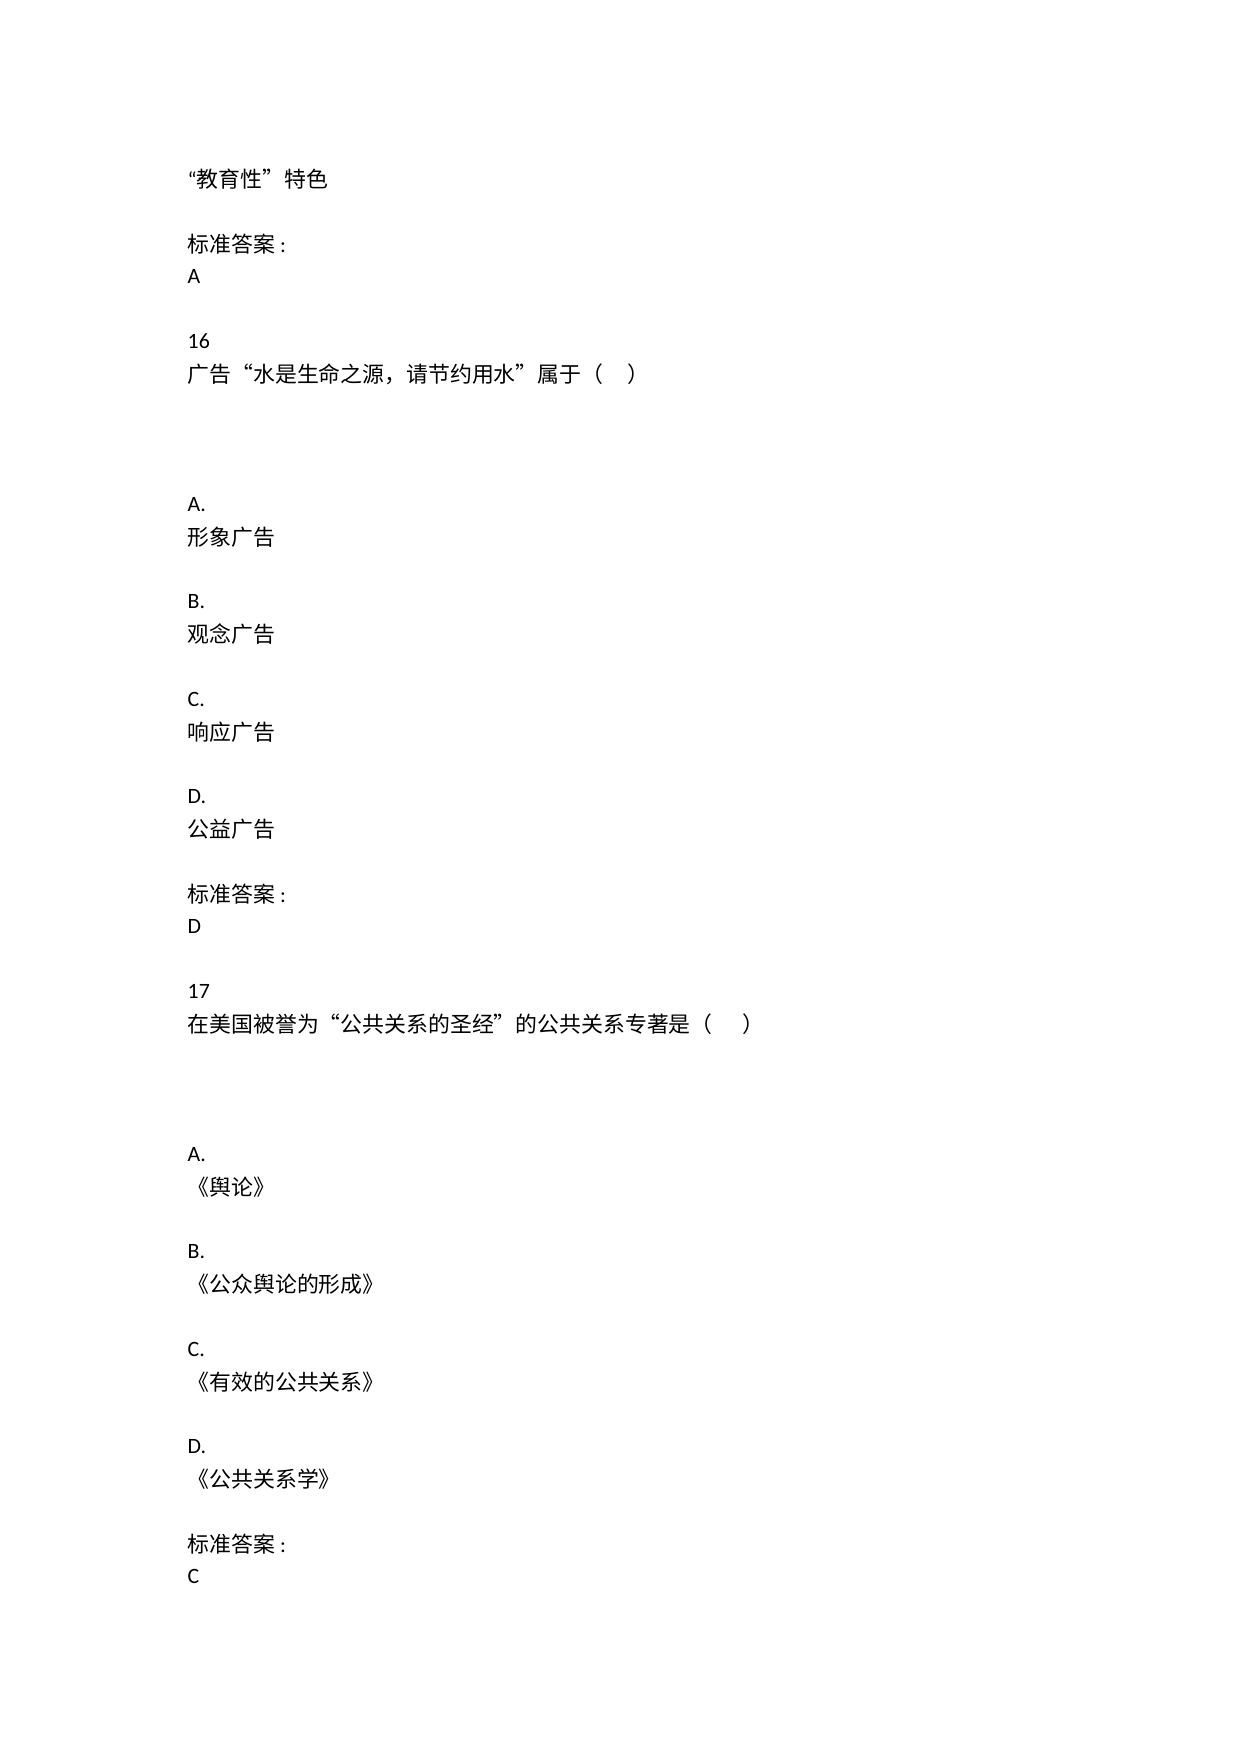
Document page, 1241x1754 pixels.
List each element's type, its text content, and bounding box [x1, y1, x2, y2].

text 《舆论》 [187, 1169, 1053, 1202]
text D. [187, 779, 1053, 812]
text 《公众舆论的形成》 [187, 1267, 1053, 1299]
text 17 [187, 974, 1053, 1007]
text 《公共关系学》 [187, 1462, 1053, 1494]
text 广告“水是生命之源，请节约用水”属于（ ） [187, 357, 1053, 389]
text 公益广告 [187, 812, 1053, 844]
text 形象广告 [187, 519, 1053, 552]
text B. [187, 584, 1053, 617]
text 标准答案 : [187, 877, 1053, 909]
text C [187, 1559, 1053, 1592]
text 在美国被誉为“公共关系的圣经”的公共关系专著是（ ） [187, 1007, 1053, 1039]
text D [187, 909, 1053, 942]
text A [187, 259, 1053, 292]
text C. [187, 682, 1053, 714]
text “教育性”特色 [187, 162, 1053, 194]
text D. [187, 1429, 1053, 1462]
text A. [187, 1137, 1053, 1169]
text B. [187, 1234, 1053, 1267]
text 标准答案 : [187, 1527, 1053, 1559]
text 观念广告 [187, 617, 1053, 649]
text A. [187, 487, 1053, 519]
text 响应广告 [187, 714, 1053, 747]
text 标准答案 : [187, 227, 1053, 259]
text C. [187, 1332, 1053, 1364]
text 《有效的公共关系》 [187, 1364, 1053, 1397]
text 16 [187, 324, 1053, 357]
